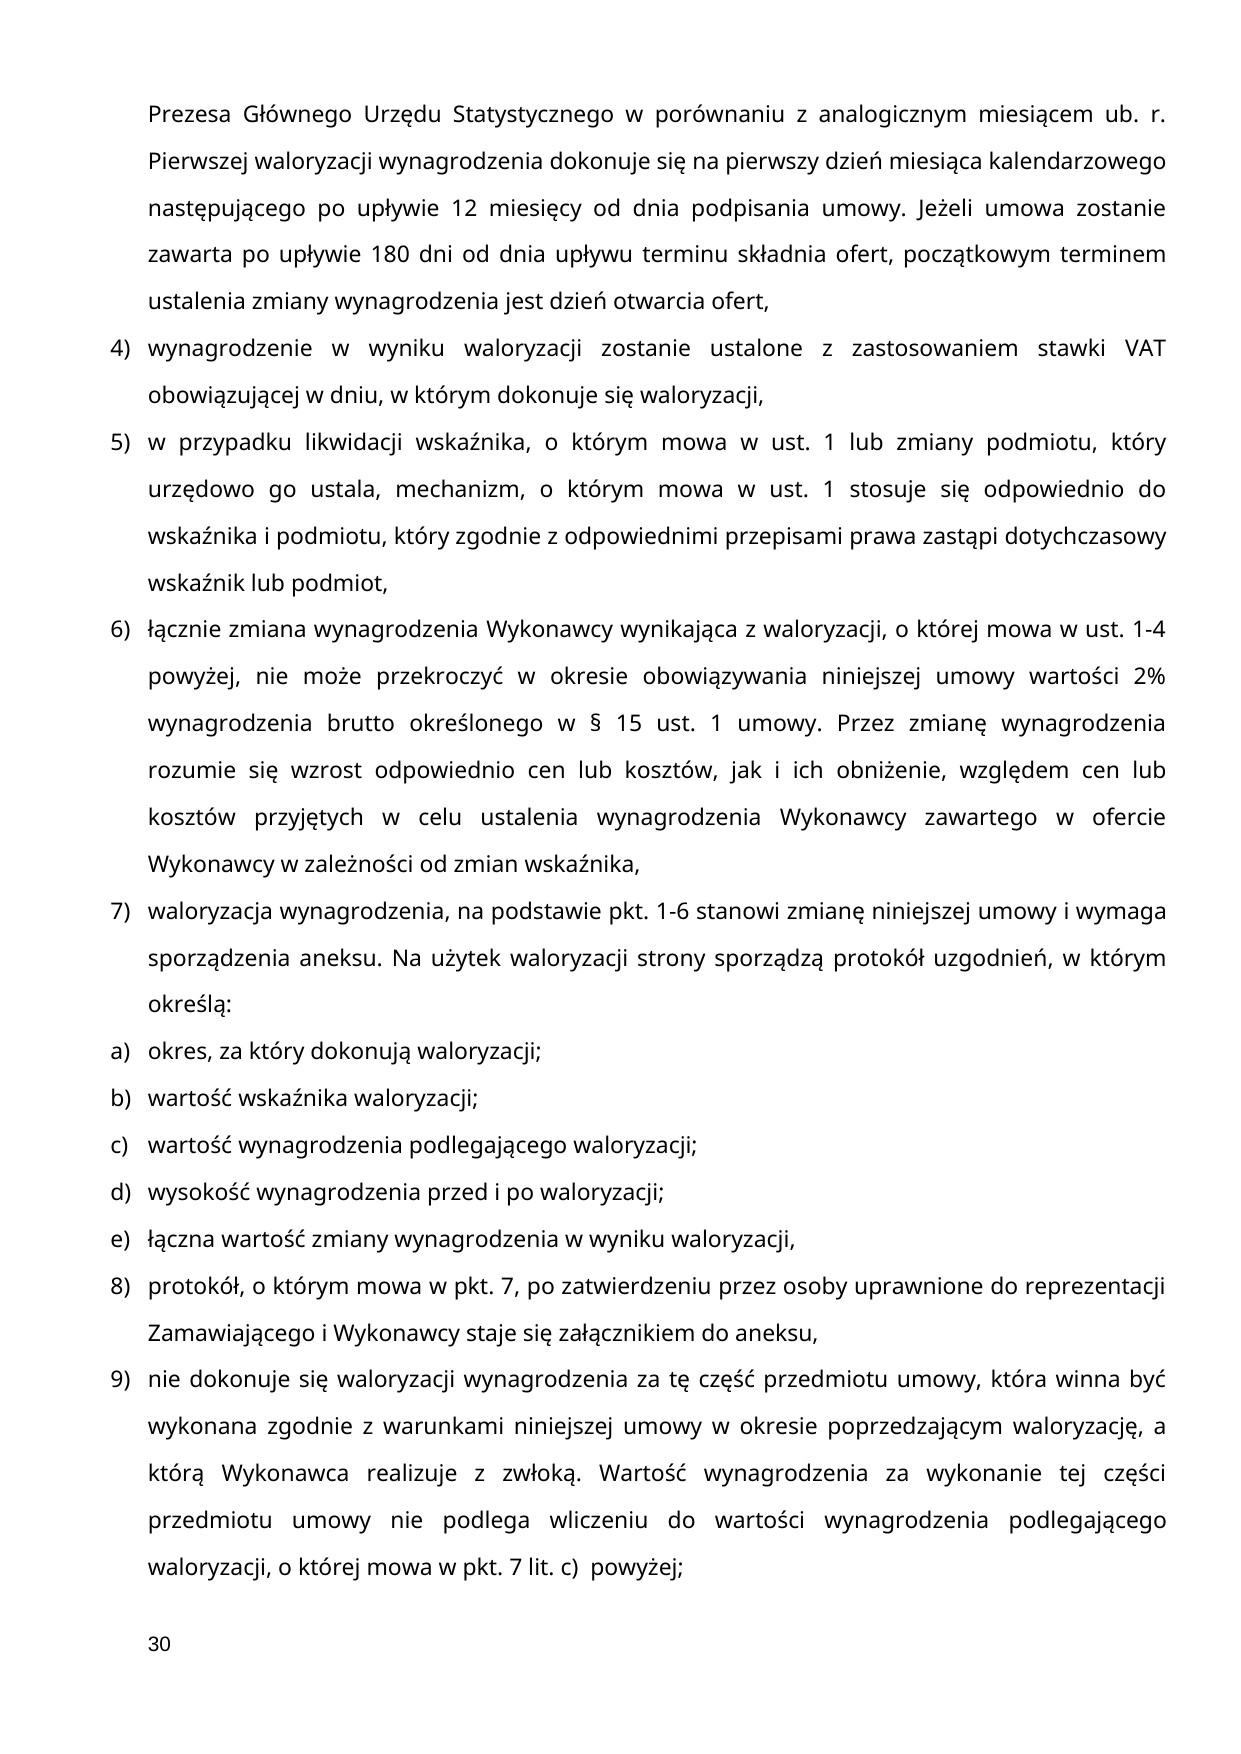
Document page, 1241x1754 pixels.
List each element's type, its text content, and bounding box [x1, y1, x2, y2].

list protokół, o którym mowa w pkt. 7, po zatwierdzeniu przez osoby uprawnione do reprezentacji Zamawiającego i Wykonawcy staje się załącznikiem do aneksu, [110, 1270, 1168, 1348]
list okres, za który dokonują waloryzacji; [110, 1035, 1168, 1067]
list w przypadku likwidacji wskaźnika, o którym mowa w ust. 1 lub zmiany podmiotu, który urzędowo go ustala, mechanizm, o którym mowa w ust. 1 stosuje się odpowiednio do wskaźnika i podmiotu, który zgodnie z odpowiednimi przepisami prawa zastąpi dotychczasowy wskaźnik lub podmiot, [110, 426, 1168, 598]
list wysokość wynagrodzenia przed i po waloryzacji; [110, 1176, 1168, 1207]
list wynagrodzenie w wyniku waloryzacji zostanie ustalone z zastosowaniem stawki VAT obowiązującej w dniu, w którym dokonuje się waloryzacji, [110, 332, 1168, 410]
list wartość wynagrodzenia podlegającego waloryzacji; [110, 1129, 1168, 1160]
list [110, 98, 1168, 317]
list waloryzacja wynagrodzenia, na podstawie pkt. 1-6 stanowi zmianę niniejszej umowy i wymaga sporządzenia aneksu. Na użytek waloryzacji strony sporządzą protokół uzgodnień, w którym określą: [110, 895, 1168, 1020]
list łącznie zmiana wynagrodzenia Wykonawcy wynikająca z waloryzacji, o której mowa w ust. 1-4 powyżej, nie może przekroczyć w okresie obowiązywania niniejszej umowy wartości 2% wynagrodzenia brutto określonego w § 15 ust. 1 umowy. Przez zmianę wynagrodzenia rozumie się wzrost odpowiednio cen lub kosztów, jak i ich obniżenie, względem cen lub kosztów przyjętych w celu ustalenia wynagrodzenia Wykonawcy zawartego w ofercie Wykonawcy w zależności od zmian wskaźnika, [110, 613, 1168, 879]
list nie dokonuje się waloryzacji wynagrodzenia za tę część przedmiotu umowy, która winna być wykonana zgodnie z warunkami niniejszej umowy w okresie poprzedzającym waloryzację, a którą Wykonawca realizuje z zwłoką. Wartość wynagrodzenia za wykonanie tej części przedmiotu umowy nie podlega wliczeniu do wartości wynagrodzenia podlegającego waloryzacji, o której mowa w pkt. 7 lit. c) powyżej; [110, 1363, 1168, 1582]
list łączna wartość zmiany wynagrodzenia w wyniku waloryzacji, [110, 1223, 1168, 1254]
list wartość wskaźnika waloryzacji; [110, 1082, 1168, 1113]
